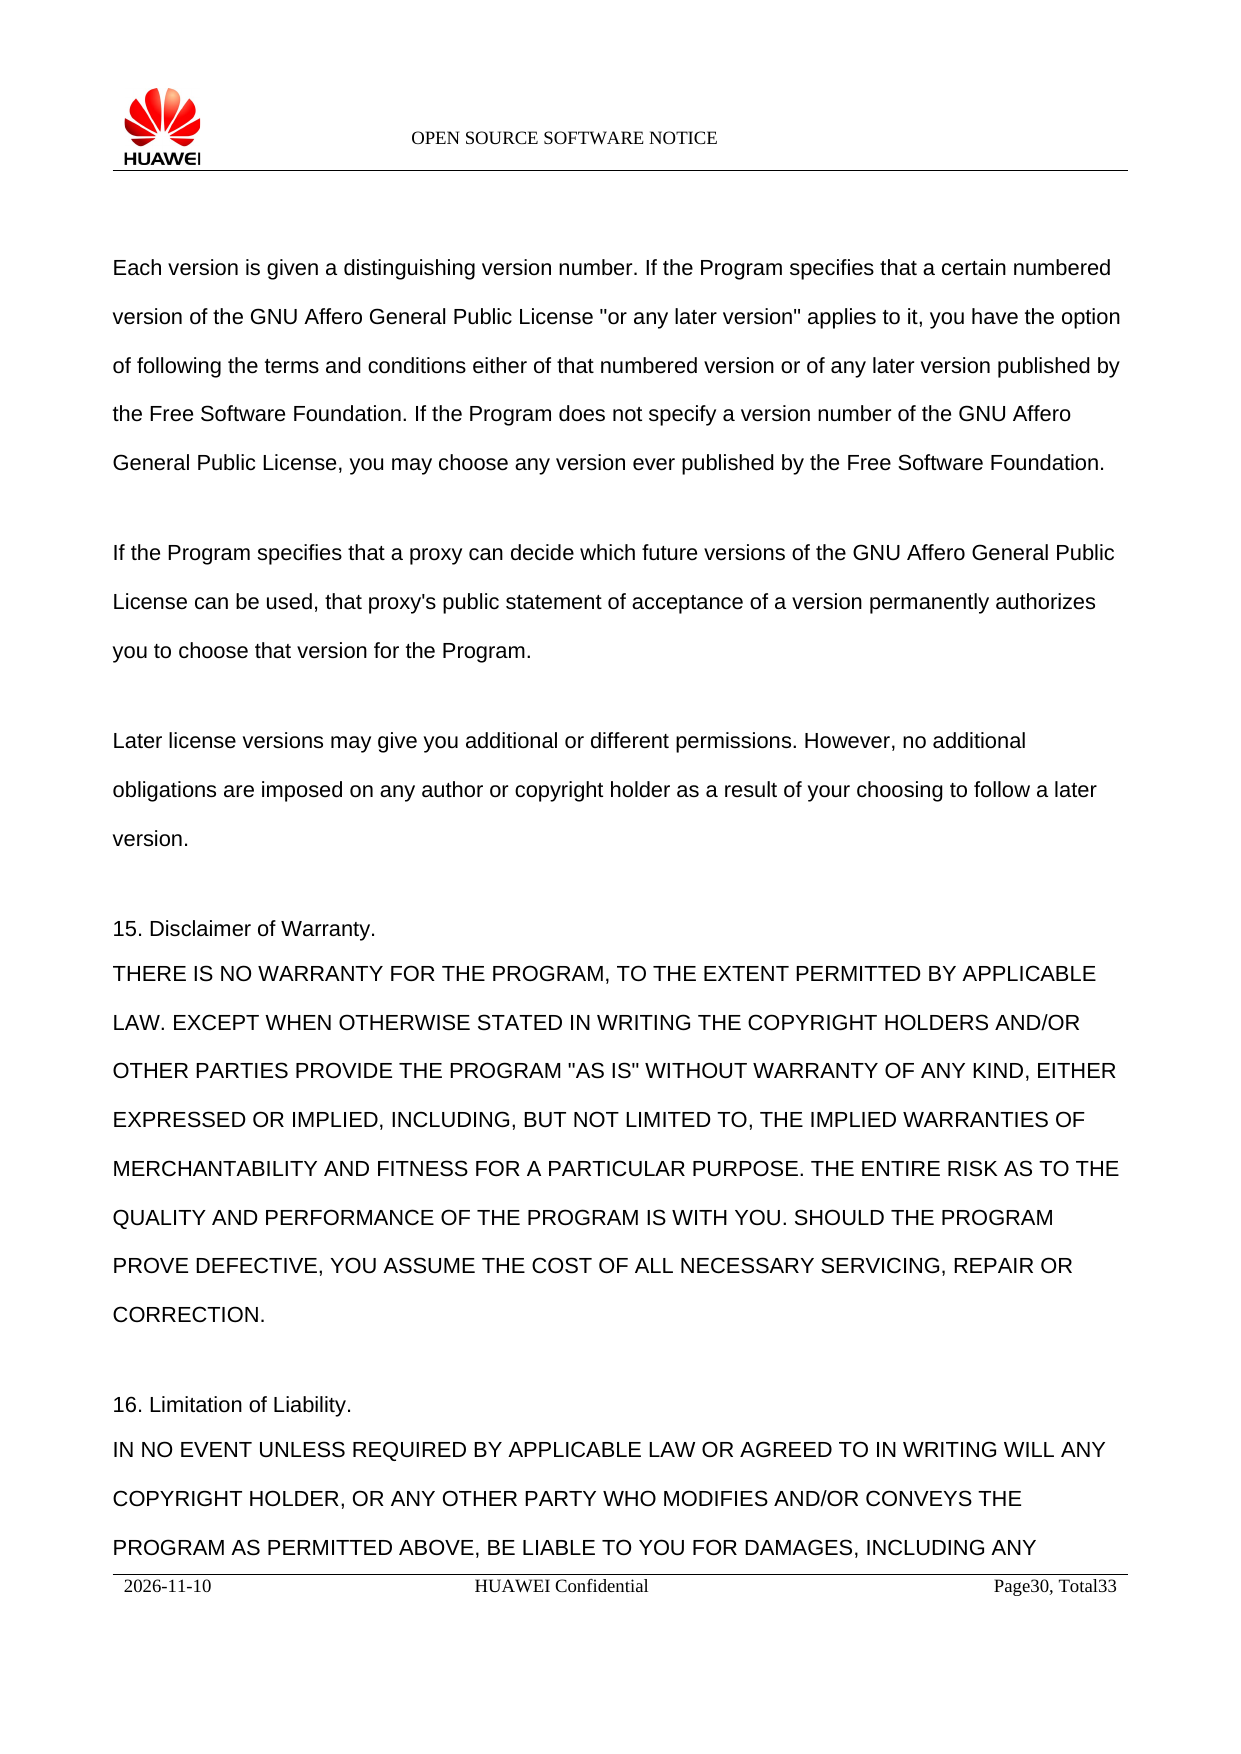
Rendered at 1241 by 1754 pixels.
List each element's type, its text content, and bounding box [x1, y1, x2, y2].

text THERE IS NO WARRANTY FOR THE PROGRAM, TO THE EXTENT PERMITTED BY APPLICABLE LAW. EXCEPT WHEN OTHERWISE STATED IN WRITING THE COPYRIGHT HOLDERS AND/OR OTHER PARTIES PROVIDE THE PROGRAM "AS IS" WITHOUT WARRANTY OF ANY KIND, EITHER EXPRESSED OR IMPLIED, INCLUDING, BUT NOT LIMITED TO, THE IMPLIED WARRANTIES OF MERCHANTABILITY AND FITNESS FOR A PARTICULAR PURPOSE. THE ENTIRE RISK AS TO THE QUALITY AND PERFORMANCE OF THE PROGRAM IS WITH YOU. SHOULD THE PROGRAM PROVE DEFECTIVE, YOU ASSUME THE COST OF ALL NECESSARY SERVICING, REPAIR OR CORRECTION. [112, 957, 1128, 1331]
text 16. Limitation of Liability. [112, 1389, 1128, 1421]
text Later license versions may give you additional or different permissions. However, no additional obligations are imposed on any author or copyright holder as a result of your choosing to follow a later version. [112, 724, 1128, 854]
picture [124, 88, 201, 165]
text If the Program specifies that a proxy can decide which future versions of the GNU Affero General Public License can be used, that proxy's public statement of acceptance of a version permanently authorizes you to choose that version for the Program. [112, 537, 1128, 667]
text 15. Disclaimer of Warranty. [112, 912, 1128, 944]
text Each version is given a distinguishing version number. If the Program specifies that a certain numbered version of the GNU Affero General Public License "or any later version" applies to it, you have the option of following the terms and conditions either of that numbered version or of any later version published by the Free Software Foundation. If the Program does not specify a version number of the GNU Affero General Public License, you may choose any version ever published by the Free Software Foundation. [112, 251, 1128, 479]
